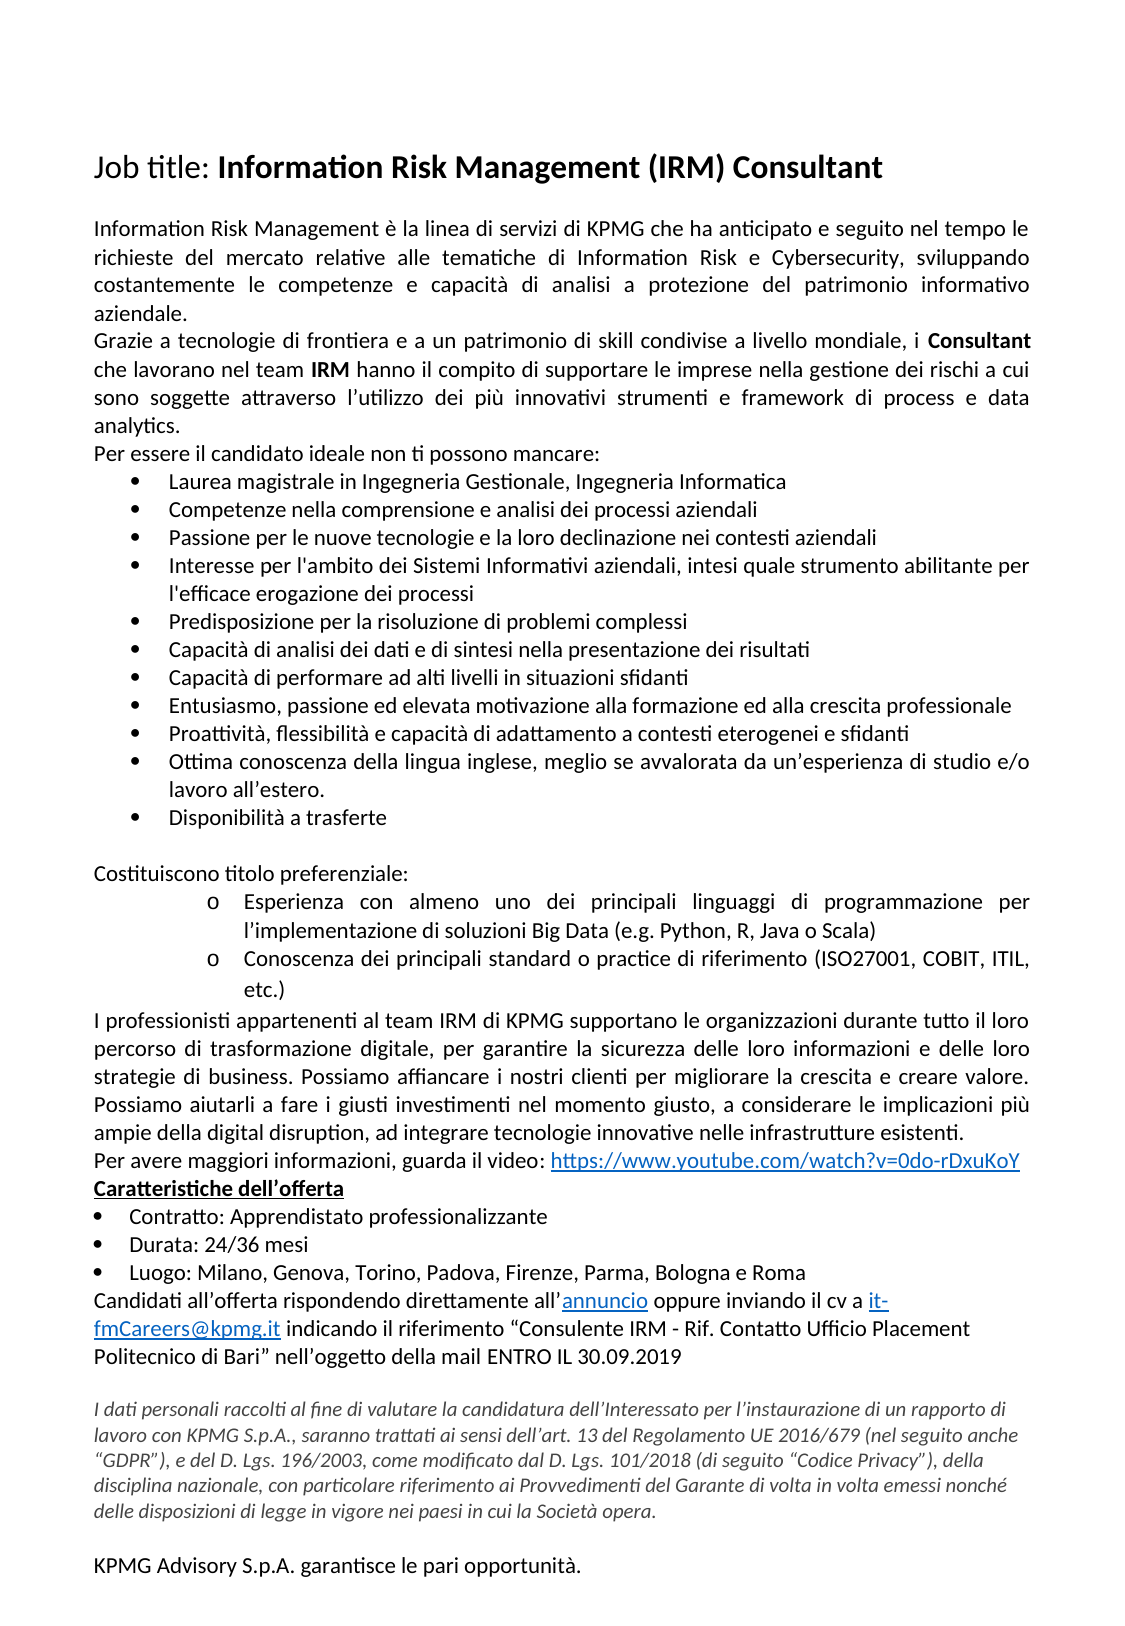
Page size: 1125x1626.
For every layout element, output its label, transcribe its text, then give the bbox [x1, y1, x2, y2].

text Job title: Information Risk Management (IRM) Consultant [94, 146, 1031, 187]
list Capacità di analisi dei dati e di sintesi nella presentazione dei risultati [131, 635, 1031, 663]
list Contratto: Apprendistato professionalizzante [94, 1202, 1031, 1230]
text I professionisti appartenenti al team IRM di KPMG supportano le organizzazioni durante tutto il loro percorso di trasformazione digitale, per garantire la sicurezza delle loro informazioni e delle loro strategie di business. Possiamo affiancare i nostri clienti per migliorare la crescita e creare valore. Possiamo aiutarli a fare i giusti investimenti nel momento giusto, a considerare le implicazioni più ampie della digital disruption, ad integrare tecnologie innovative nelle infrastrutture esistenti. [94, 1006, 1031, 1146]
list Interesse per l'ambito dei Sistemi Informativi aziendali, intesi quale strumento abilitante per l'efficace erogazione dei processi [131, 551, 1031, 607]
list Proattività, flessibilità e capacità di adattamento a contesti eterogenei e sfidanti [131, 719, 1031, 747]
list Conoscenza dei principali standard o practice di riferimento (ISO27001, COBIT, ITIL, etc.) [206, 944, 1031, 1004]
text Per essere il candidato ideale non ti possono mancare: [94, 439, 1031, 467]
list Competenze nella comprensione e analisi dei processi aziendali [131, 495, 1031, 523]
list Durata: 24/36 mesi [94, 1230, 1031, 1258]
list Luogo: Milano, Genova, Torino, Padova, Firenze, Parma, Bologna e Roma [94, 1258, 1031, 1286]
list Capacità di performare ad alti livelli in situazioni sfidanti [131, 663, 1031, 691]
text Caratteristiche dell’offerta [94, 1174, 1031, 1202]
list Ottima conoscenza della lingua inglese, meglio se avvalorata da un’esperienza di studio e/o lavoro all’estero. [131, 747, 1031, 803]
text KPMG Advisory S.p.A. garantisce le pari opportunità. [94, 1552, 1031, 1579]
list Disponibilità a trasferte [131, 803, 1031, 831]
text Information Risk Management è la linea di servizi di KPMG che ha anticipato e seguito nel tempo le richieste del mercato relative alle tematiche di Information Risk e Cybersecurity, sviluppando costantemente le competenze e capacità di analisi a protezione del patrimonio informativo aziendale. [94, 214, 1031, 327]
list Esperienza con almeno uno dei principali linguaggi di programmazione per l’implementazione di soluzioni Big Data (e.g. Python, R, Java o Scala) [206, 887, 1031, 944]
text Per avere maggiori informazioni, guarda il video: https://www.youtube.com/watch?v=0do-rDxuKoY [94, 1146, 1031, 1174]
text Costituiscono titolo preferenziale: [94, 859, 1031, 887]
text Grazie a tecnologie di frontiera e a un patrimonio di skill condivise a livello mondiale, i Consultant che lavorano nel team IRM hanno il compito di supportare le imprese nella gestione dei rischi a cui sono soggette attraverso l’utilizzo dei più innovativi strumenti e framework di process e data analytics. [94, 327, 1031, 439]
list Passione per le nuove tecnologie e la loro declinazione nei contesti aziendali [131, 523, 1031, 551]
list Entusiasmo, passione ed elevata motivazione alla formazione ed alla crescita professionale [131, 691, 1031, 719]
list Predisposizione per la risoluzione di problemi complessi [131, 607, 1031, 635]
text I dati personali raccolti al fine di valutare la candidatura dell’Interessato per l’instaurazione di un rapporto di lavoro con KPMG S.p.A., saranno trattati ai sensi dell’art. 13 del Regolamento UE 2016/679 (nel seguito anche “GDPR”), e del D. Lgs. 196/2003, come modificato dal D. Lgs. 101/2018 (di seguito “Codice Privacy”), della disciplina nazionale, con particolare riferimento ai Provvedimenti del Garante di volta in volta emessi nonché delle disposizioni di legge in vigore nei paesi in cui la Società opera. [94, 1396, 1031, 1523]
text Candidati all’offerta rispondendo direttamente all’annuncio oppure inviando il cv a it-fmCareers@kpmg.it indicando il riferimento “Consulente IRM - Rif. Contatto Ufficio Placement Politecnico di Bari” nell’oggetto della mail ENTRO IL 30.09.2019 [94, 1286, 1031, 1370]
list Laurea magistrale in Ingegneria Gestionale, Ingegneria Informatica [131, 467, 1031, 495]
